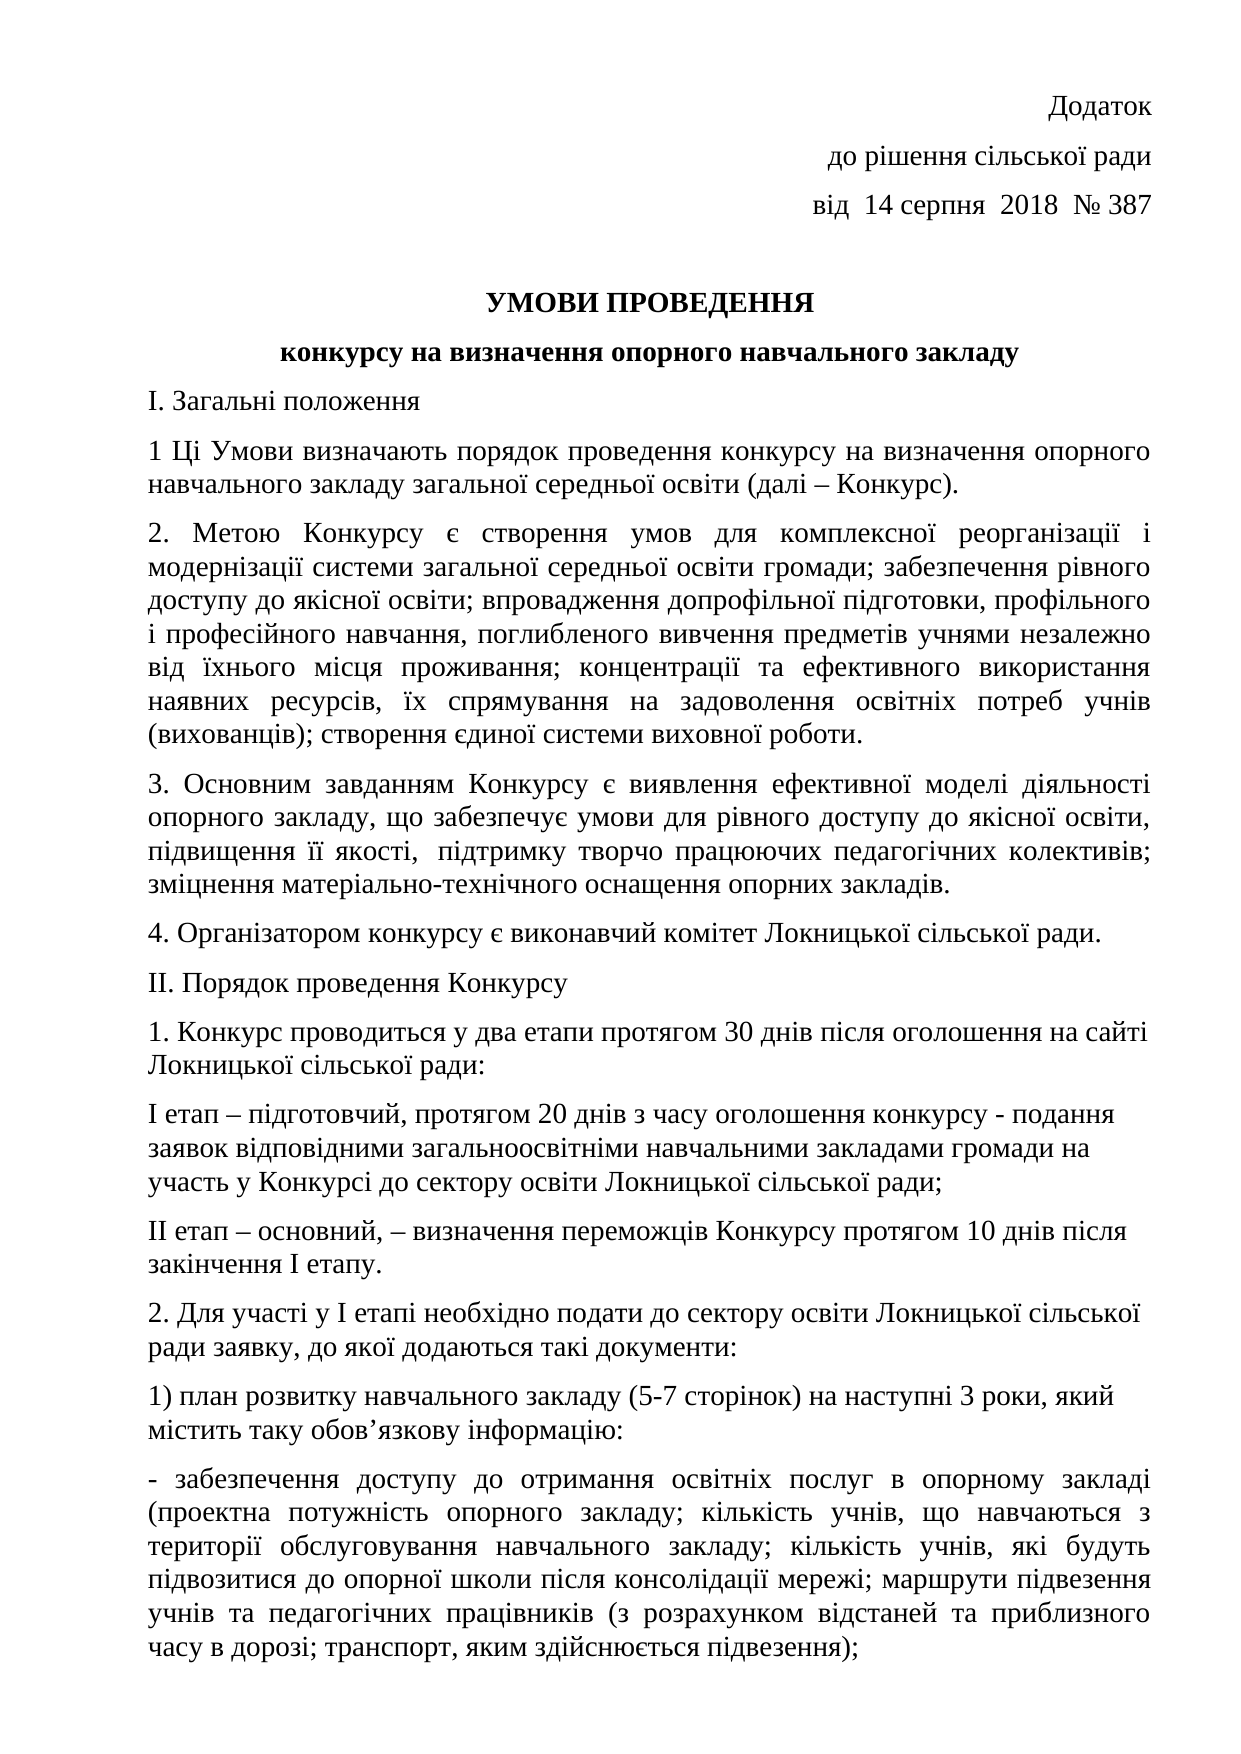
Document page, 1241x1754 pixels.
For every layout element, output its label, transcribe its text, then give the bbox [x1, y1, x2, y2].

text 1. Конкурс проводиться у два етапи протягом 30 днів після оголошення на сайті Локницької сільської ради: [148, 1014, 1152, 1081]
text - забезпечення доступу до отримання освітніх послуг в опорному закладі (проектна потужність опорного закладу; кількість учнів, що навчаються з території обслуговування навчального закладу; кількість учнів, які будуть підвозитися до опорної школи після консолідації мережі; маршрути підвезення учнів та педагогічних працівників (з розрахунком відстаней та приблизного часу в дорозі; транспорт, яким здійснюється підвезення); [148, 1461, 1152, 1662]
text 2. Для участі у І етапі необхідно подати до сектору освіти Локницької сільської ради заявку, до якої додаються такі документи: [148, 1296, 1152, 1363]
text УМОВИ ПРОВЕДЕННЯ [148, 285, 1152, 319]
text 2. Метою Конкурсу є створення умов для комплексної реорганізації і модернізації системи загальної середньої освіти громади; забезпечення рівного доступу до якісної освіти; впровадження допрофільної підготовки, профільного і професійного навчання, поглибленого вивчення предметів учнями незалежно від їхнього місця проживання; концентрації та ефективного використання наявних ресурсів, їх спрямування на задоволення освітніх потреб учнів (вихованців); створення єдиної системи виховної роботи. [148, 515, 1152, 750]
text конкурсу на визначення опорного навчального закладу [148, 334, 1152, 368]
text Додаток [148, 88, 1152, 122]
text ІІ. Порядок проведення Конкурсу [148, 965, 1152, 998]
text від 14 серпня 2018 № 387 [148, 187, 1152, 220]
text ІІ етап – основний, – визначення переможців Конкурсу протягом 10 днів після закінчення І етапу. [148, 1213, 1152, 1280]
text до рішення сільської ради [148, 138, 1152, 171]
text І. Загальні положення [148, 383, 1152, 417]
text І етап – підготовчий, протягом 20 днів з часу оголошення конкурсу - подання заявок відповідними загальноосвітніми навчальними закладами громади на участь у Конкурсі до сектору освіти Локницької сільської ради; [148, 1097, 1152, 1197]
text 1) план розвитку навчального закладу (5-7 сторінок) на наступні 3 роки, який містить таку обов’язкову інформацію: [148, 1378, 1152, 1445]
text 1 Ці Умови визначають порядок проведення конкурсу на визначення опорного навчального закладу загальної середньої освіти (далі – Конкурс). [148, 433, 1152, 500]
text 4. Організатором конкурсу є виконавчий комітет Локницької сільської ради. [148, 916, 1152, 949]
text 3. Основним завданням Конкурсу є виявлення ефективної моделі діяльності опорного закладу, що забезпечує умови для рівного доступу до якісної освіти, підвищення її якості, підтримку творчо працюючих педагогічних колективів; зміцнення матеріально-технічного оснащення опорних закладів. [148, 766, 1152, 900]
